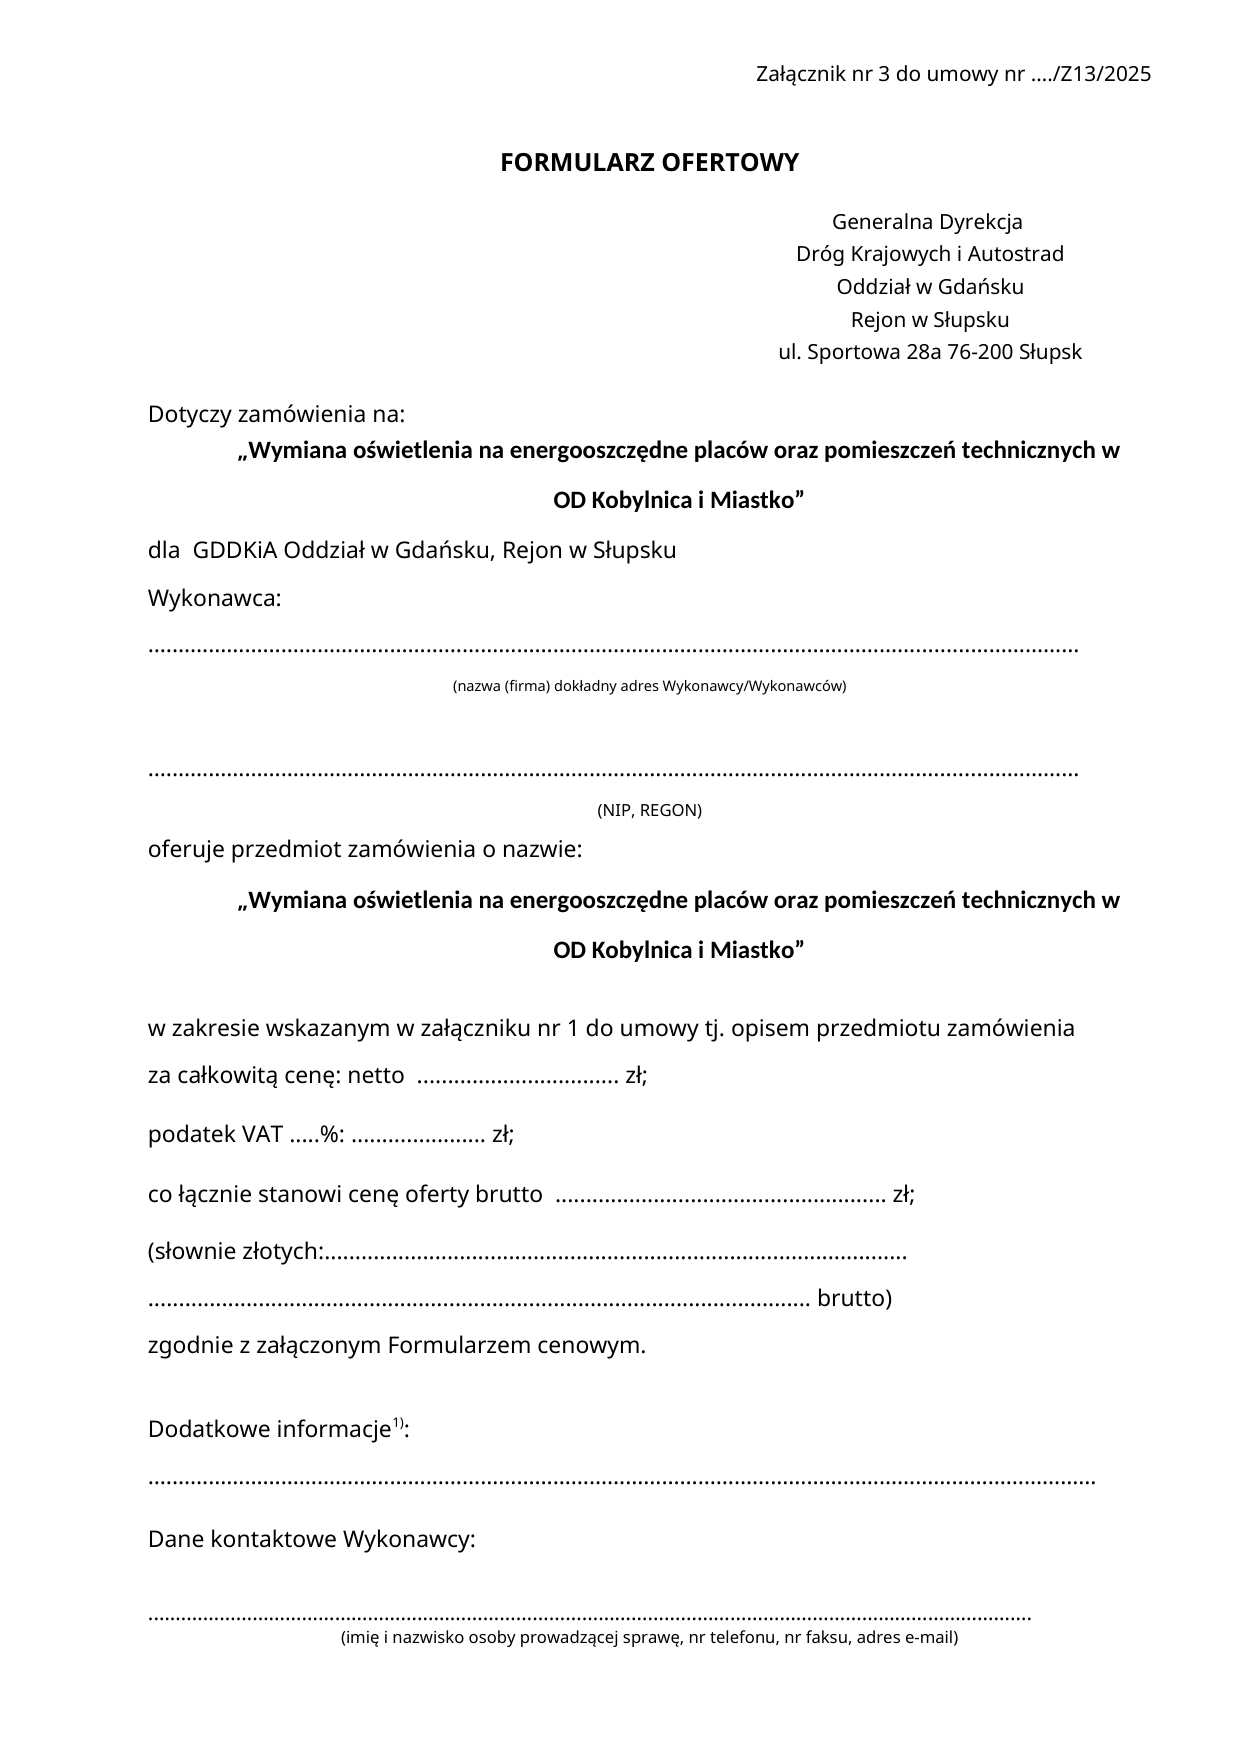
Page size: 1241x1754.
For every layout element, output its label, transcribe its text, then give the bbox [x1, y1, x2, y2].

text Oddział w Gdańsku [709, 272, 1152, 301]
text oferuje przedmiot zamówienia o nazwie: [148, 833, 1152, 864]
text OD Kobylnica i Miastko” [148, 484, 1211, 514]
text (imię i nazwisko osoby prowadzącej sprawę, nr telefonu, nr faksu, adres e-mail) [148, 1626, 1152, 1649]
text Dotyczy zamówienia na: [148, 398, 1152, 430]
text .………………………………………………………………………………………………………………………………………… [148, 1460, 1152, 1491]
text (słownie złotych:............................................................................................... [148, 1235, 1152, 1266]
text co łącznie stanowi cenę oferty brutto ...................................................... zł; [148, 1178, 1152, 1209]
text „Wymiana oświetlenia na energooszczędne placów oraz pomieszczeń technicznych w [148, 884, 1211, 914]
text .……………………………………………………………………………………………………………………………………………. [148, 1598, 1152, 1626]
text za całkowitą cenę: netto ................................. zł; [148, 1059, 1152, 1090]
text Załącznik nr 3 do umowy nr …./Z13/2025 [148, 59, 1152, 88]
text Wykonawca: [148, 582, 1152, 613]
text OD Kobylnica i Miastko” [148, 934, 1211, 964]
text ............................................................................................................ brutto) [148, 1282, 1152, 1313]
text Dane kontaktowe Wykonawcy: [148, 1523, 1152, 1554]
text FORMULARZ OFERTOWY [148, 144, 1152, 178]
text ul. Sportowa 28a 76-200 Słupsk [709, 337, 1152, 366]
text dla GDDKiA Oddział w Gdańsku, Rejon w Słupsku [148, 534, 1211, 565]
text Generalna Dyrekcja Dróg Krajowych i Autostrad [709, 207, 1152, 268]
text Rejon w Słupsku [709, 305, 1152, 333]
text .………………………………………………………………………………………………………………….........…………… [148, 752, 1152, 783]
text w zakresie wskazanym w załączniku nr 1 do umowy tj. opisem przedmiotu zamówienia [148, 1012, 1211, 1043]
text (NIP, REGON) [148, 799, 1152, 822]
text .……………………………………………………………………………………………………………….........……………… [148, 628, 1152, 660]
text podatek VAT .....%: ...................... zł; [148, 1118, 1152, 1150]
text zgodnie z załączonym Formularzem cenowym. [148, 1329, 1152, 1360]
text Dodatkowe informacje1): [148, 1413, 1152, 1444]
text (nazwa (firma) dokładny adres Wykonawcy/Wykonawców) [148, 675, 1152, 695]
text „Wymiana oświetlenia na energooszczędne placów oraz pomieszczeń technicznych w [148, 434, 1211, 464]
